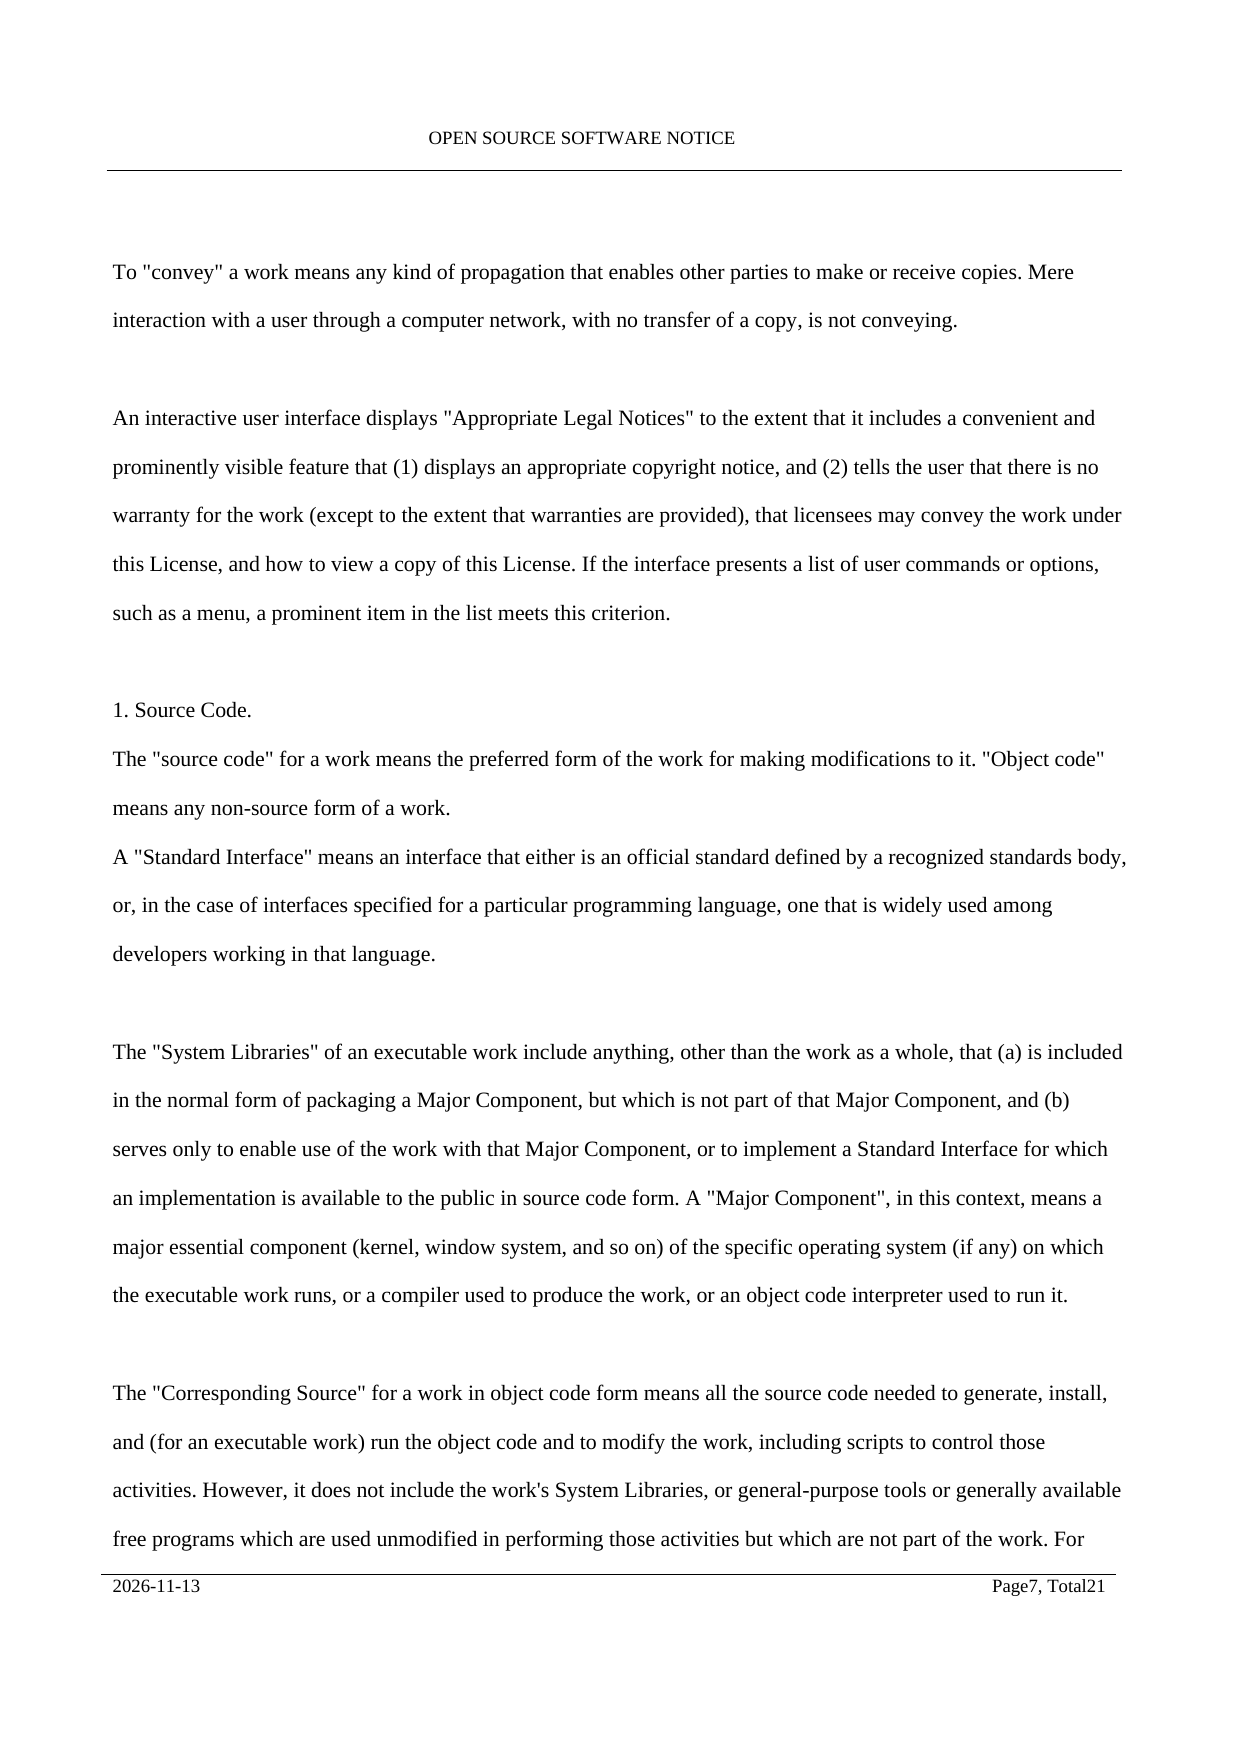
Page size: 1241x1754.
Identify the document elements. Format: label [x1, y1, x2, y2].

text [112, 206, 1128, 1555]
